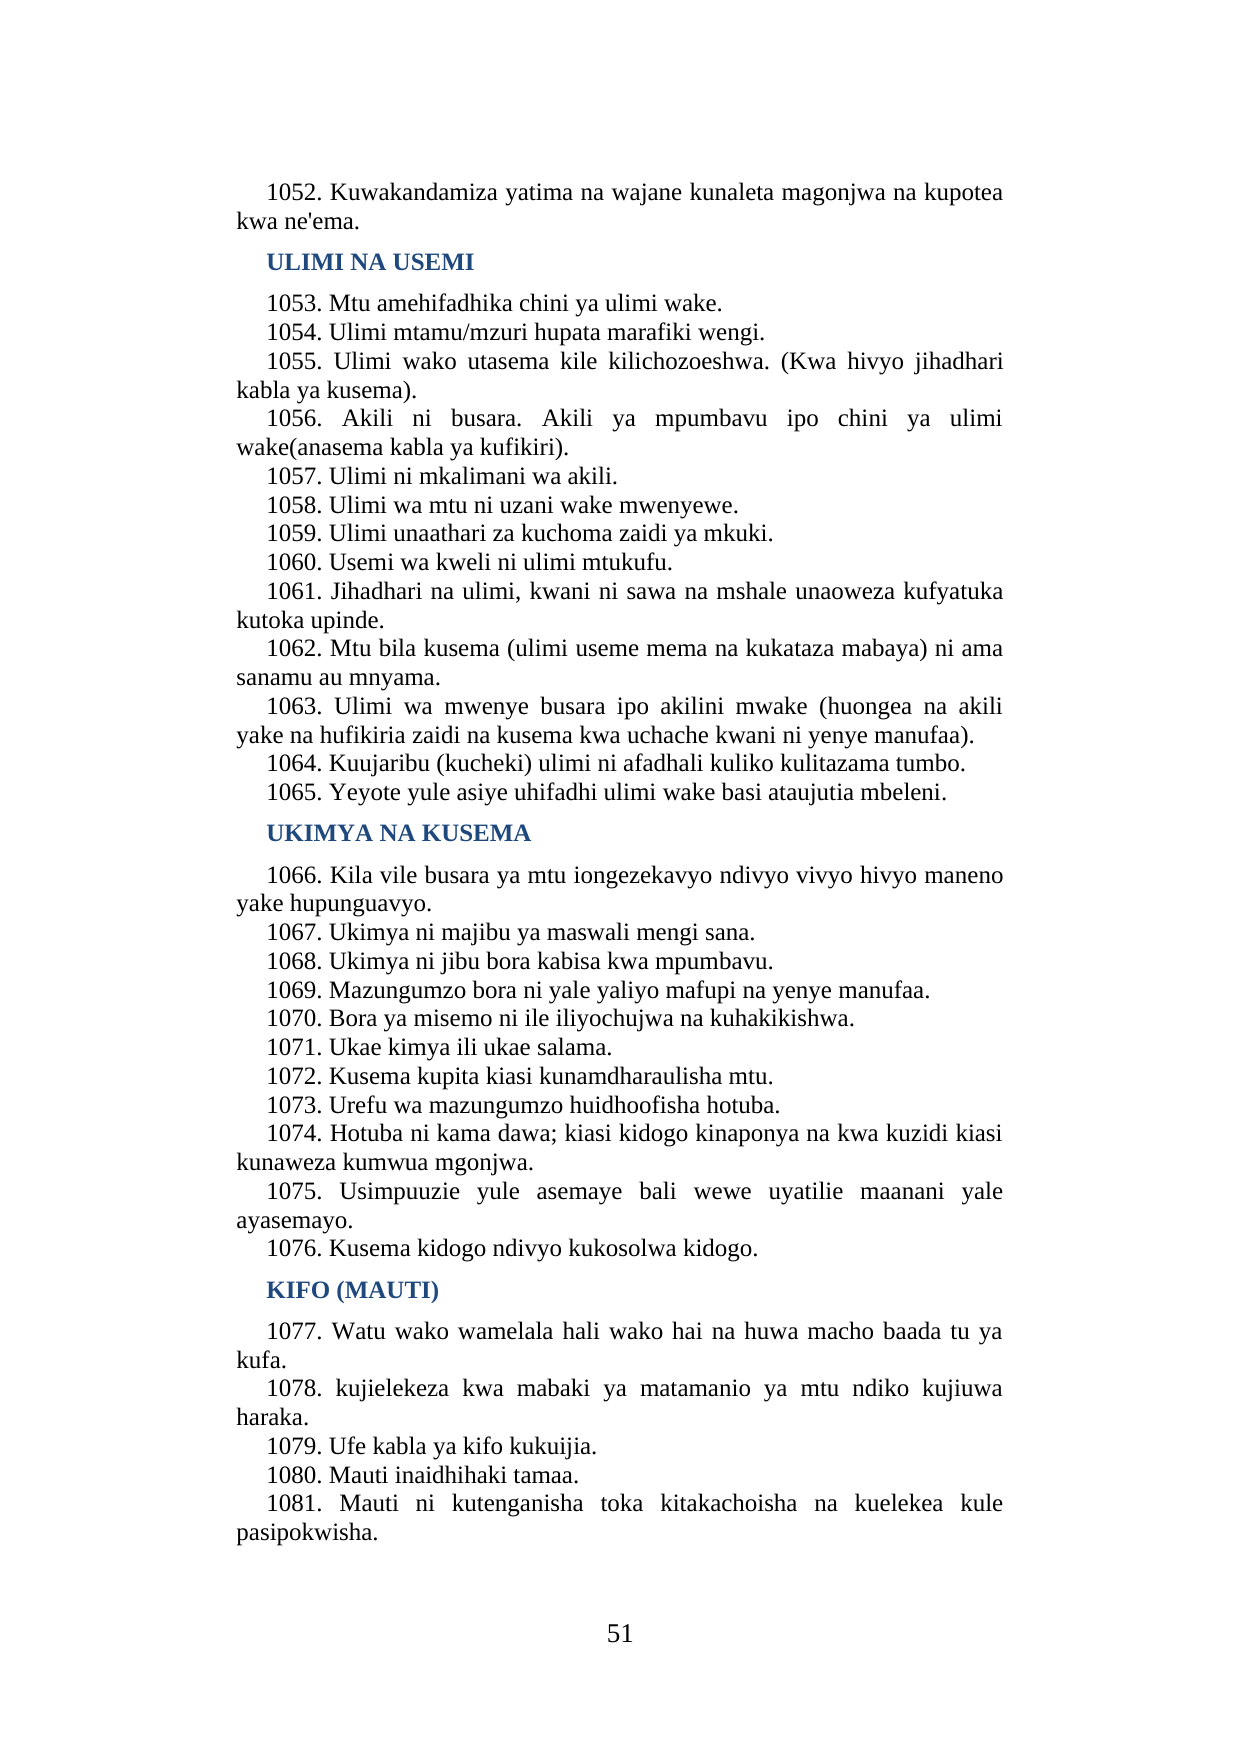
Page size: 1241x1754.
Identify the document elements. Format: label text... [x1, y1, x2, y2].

text 1076. Kusema kidogo ndivyo kukosolwa kidogo. [236, 1233, 1004, 1262]
text 1059. Ulimi unaathari za kuchoma zaidi ya mkuki. [236, 518, 1004, 547]
text 1079. Ufe kabla ya kifo kukuijia. [236, 1431, 1004, 1460]
text 1066. Kila vile busara ya mtu iongezekavyo ndivyo vivyo hivyo maneno yake hupunguavyo. [236, 860, 1004, 917]
subtitle ULIMI NA USEMI [236, 247, 1004, 276]
text 1067. Ukimya ni majibu ya maswali mengi sana. [236, 917, 1004, 946]
text 1060. Usemi wa kweli ni ulimi mtukufu. [236, 547, 1004, 576]
text 1054. Ulimi mtamu/mzuri hupata marafiki wengi. [236, 317, 1004, 346]
text 1081. Mauti ni kutenganisha toka kitakachoisha na kuelekea kule pasipokwisha. [236, 1488, 1004, 1546]
text 1071. Ukae kimya ili ukae salama. [236, 1032, 1004, 1061]
text 1055. Ulimi wako utasema kile kilichozoeshwa. (Kwa hivyo jihadhari kabla ya kusema). [236, 346, 1004, 403]
subtitle KIFO (MAUTI) [236, 1275, 1004, 1303]
subtitle UKIMYA NA KUSEMA [236, 818, 1004, 847]
text 1075. Usimpuuzie yule asemaye bali wewe uyatilie maanani yale ayasemayo. [236, 1176, 1004, 1233]
text 1064. Kuujaribu (kucheki) ulimi ni afadhali kuliko kulitazama tumbo. [236, 748, 1004, 777]
text 1080. Mauti inaidhihaki tamaa. [236, 1460, 1004, 1488]
text 1073. Urefu wa mazungumzo huidhoofisha hotuba. [236, 1090, 1004, 1118]
text 1072. Kusema kupita kiasi kunamdharaulisha mtu. [236, 1061, 1004, 1090]
text 1057. Ulimi ni mkalimani wa akili. [236, 461, 1004, 490]
text 1068. Ukimya ni jibu bora kabisa kwa mpumbavu. [236, 946, 1004, 975]
text 1074. Hotuba ni kama dawa; kiasi kidogo kinaponya na kwa kuzidi kiasi kunaweza kumwua mgonjwa. [236, 1118, 1004, 1176]
text 1052. Kuwakandamiza yatima na wajane kunaleta magonjwa na kupotea kwa ne'ema. [236, 177, 1004, 235]
text 1056. Akili ni busara. Akili ya mpumbavu ipo chini ya ulimi wake(anasema kabla ya kufikiri). [236, 403, 1004, 461]
text 1078. kujielekeza kwa mabaki ya matamanio ya mtu ndiko kujiuwa haraka. [236, 1373, 1004, 1431]
text 1077. Watu wako wamelala hali wako hai na huwa macho baada tu ya kufa. [236, 1316, 1004, 1373]
text 1053. Mtu amehifadhika chini ya ulimi wake. [236, 288, 1004, 317]
text 1061. Jihadhari na ulimi, kwani ni sawa na mshale unaoweza kufyatuka kutoka upinde. [236, 576, 1004, 633]
text 1069. Mazungumzo bora ni yale yaliyo mafupi na yenye manufaa. [236, 975, 1004, 1003]
text 1058. Ulimi wa mtu ni uzani wake mwenyewe. [236, 490, 1004, 518]
text 1070. Bora ya misemo ni ile iliyochujwa na kuhakikishwa. [236, 1003, 1004, 1032]
text 1063. Ulimi wa mwenye busara ipo akilini mwake (huongea na akili yake na hufikiria zaidi na kusema kwa uchache kwani ni yenye manufaa). [236, 691, 1004, 748]
text 1062. Mtu bila kusema (ulimi useme mema na kukataza mabaya) ni ama sanamu au mnyama. [236, 633, 1004, 691]
text 1065. Yeyote yule asiye uhifadhi ulimi wake basi ataujutia mbeleni. [236, 777, 1004, 806]
